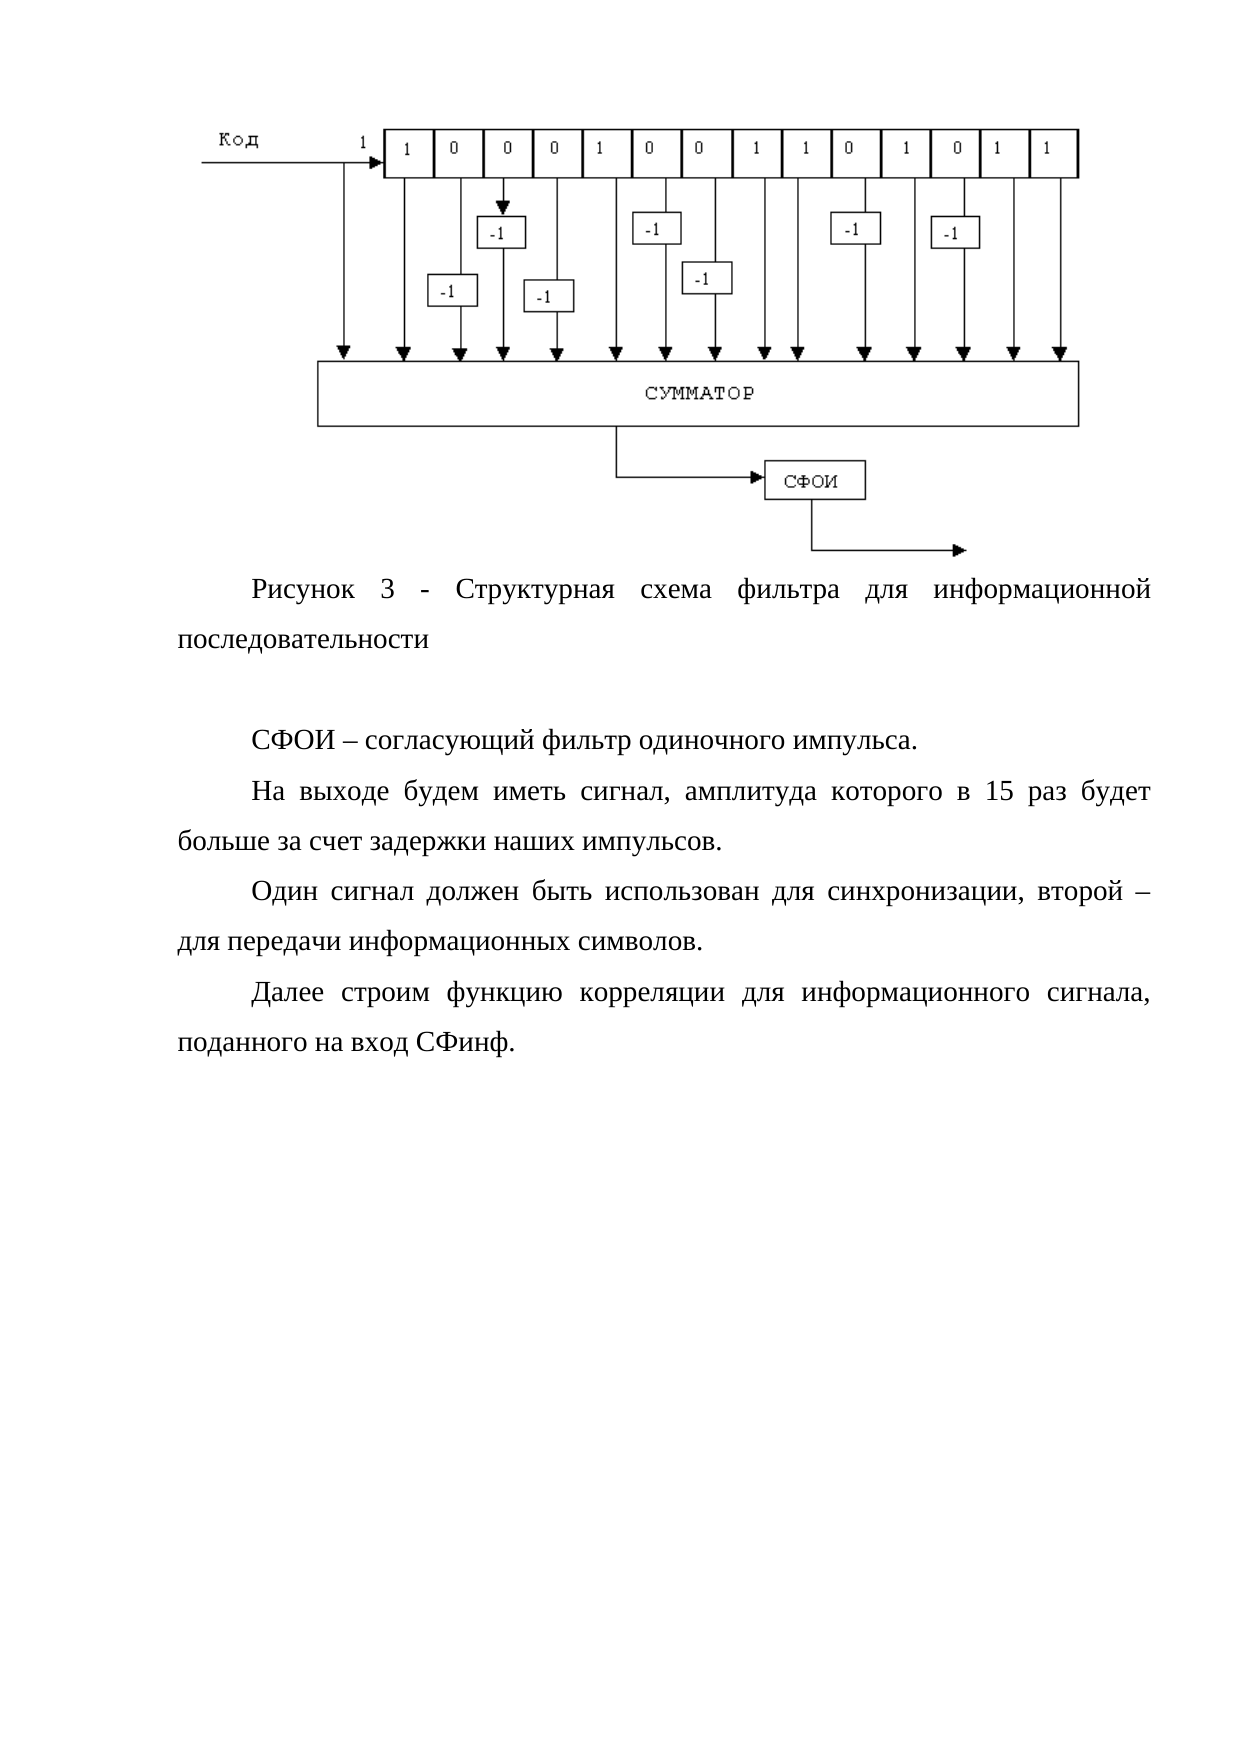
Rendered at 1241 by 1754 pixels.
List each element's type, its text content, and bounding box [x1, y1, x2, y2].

text На выходе будем иметь сигнал, амплитуда которого в 15 раз будет больше за счет задержки наших импульсов. [177, 773, 1152, 856]
text Один сигнал должен быть использован для синхронизации, второй – для передачи информационных символов. [177, 873, 1152, 957]
subtitle Рисунок 3 - Структурная схема фильтра для информационной последовательности [177, 571, 1152, 655]
text Далее строим функцию корреляции для информационного сигнала, поданного на вход СФинф. [177, 974, 1152, 1058]
picture [177, 118, 1096, 572]
subtitle СФОИ – согласующий фильтр одиночного импульса. [177, 722, 1152, 756]
